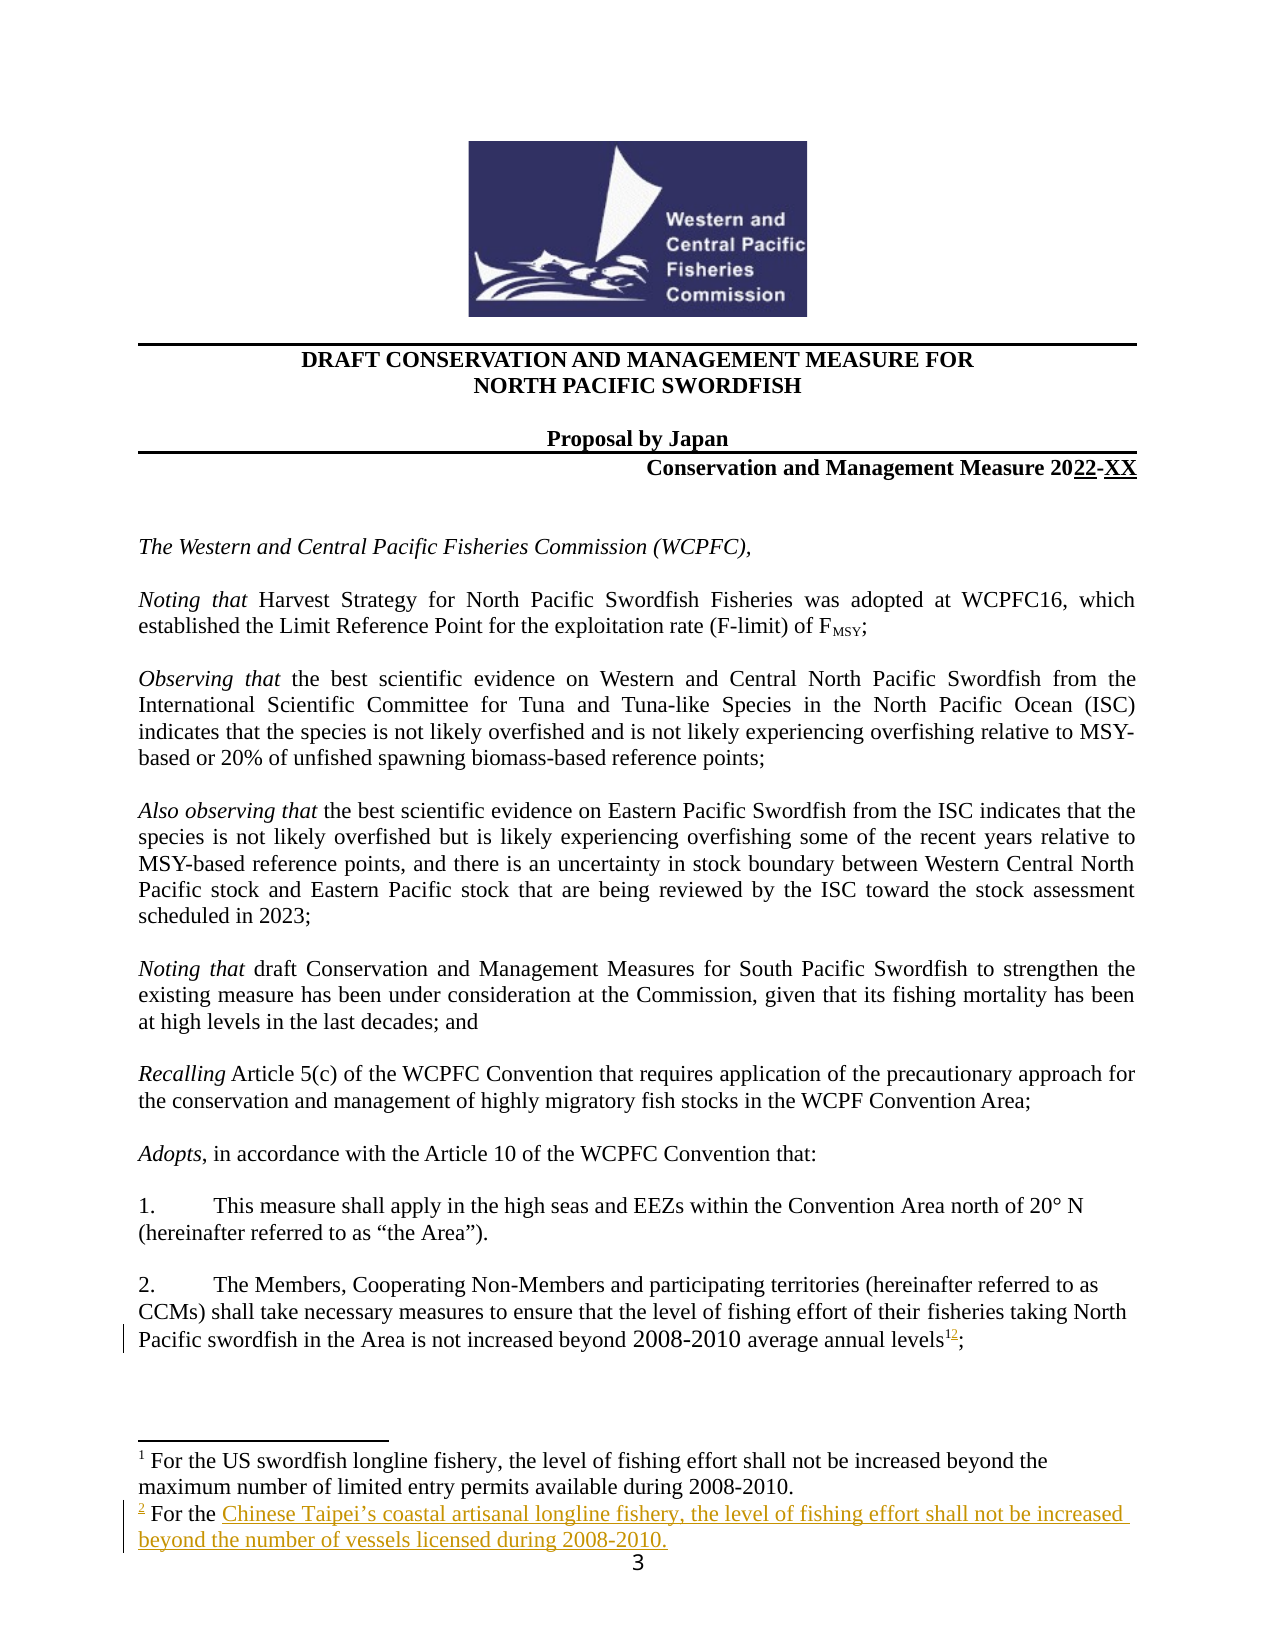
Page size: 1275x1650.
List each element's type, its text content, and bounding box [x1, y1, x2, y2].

text Recalling Article 5(c) of the WCPFC Convention that requires application of the precautionary approach for the conservation and management of highly migratory fish stocks in the WCPF Convention Area; [138, 1061, 1137, 1113]
picture [468, 141, 808, 317]
text The Western and Central Pacific Fisheries Commission (WCPFC), [138, 533, 1137, 560]
text Noting that draft Conservation and Management Measures for South Pacific Swordfish to strengthen the existing measure has been under consideration at the Commission, given that its fishing mortality has been at high levels in the last decades; and [138, 955, 1137, 1034]
list The Members, Cooperating Non-Members and participating territories (hereinafter referred to as CCMs) shall take necessary measures to ensure that the level of fishing effort of their fisheries taking North Pacific swordfish in the Area is not increased beyond 2008-2010 average annual levels; [138, 1271, 1137, 1353]
text Also observing that the best scientific evidence on Eastern Pacific Swordfish from the ISC indicates that the species is not likely overfished but is likely experiencing overfishing some of the recent years relative to MSY-based reference points, and there is an uncertainty in stock boundary between Western Central North Pacific stock and Eastern Pacific stock that are being reviewed by the ISC toward the stock assessment scheduled in 2023; [138, 797, 1137, 929]
text Noting that Harvest Strategy for North Pacific Swordfish Fisheries was adopted at WCPFC16, which established the Limit Reference Point for the exploitation rate (F-limit) of FMSY; [138, 586, 1137, 639]
text Observing that the best scientific evidence on Western and Central North Pacific Swordfish from the International Scientific Committee for Tuna and Tuna-like Species in the North Pacific Ocean (ISC) indicates that the species is not likely overfished and is not likely experiencing overfishing relative to MSY-based or 20% of unfished spawning biomass-based reference points; [138, 665, 1137, 771]
text Conservation and Management Measure 2022-XX [138, 454, 1137, 481]
table_header DRAFT CONSERVATION AND MANAGEMENT MEASURE FOR NORTH PACIFIC SWORDFISH Proposal by Japan [138, 346, 1137, 451]
list This measure shall apply in the high seas and EEZs within the Convention Area north of 20° N (hereinafter referred to as “the Area”). [138, 1192, 1137, 1245]
text Adopts, in accordance with the Article 10 of the WCPFC Convention that: [138, 1139, 1137, 1166]
